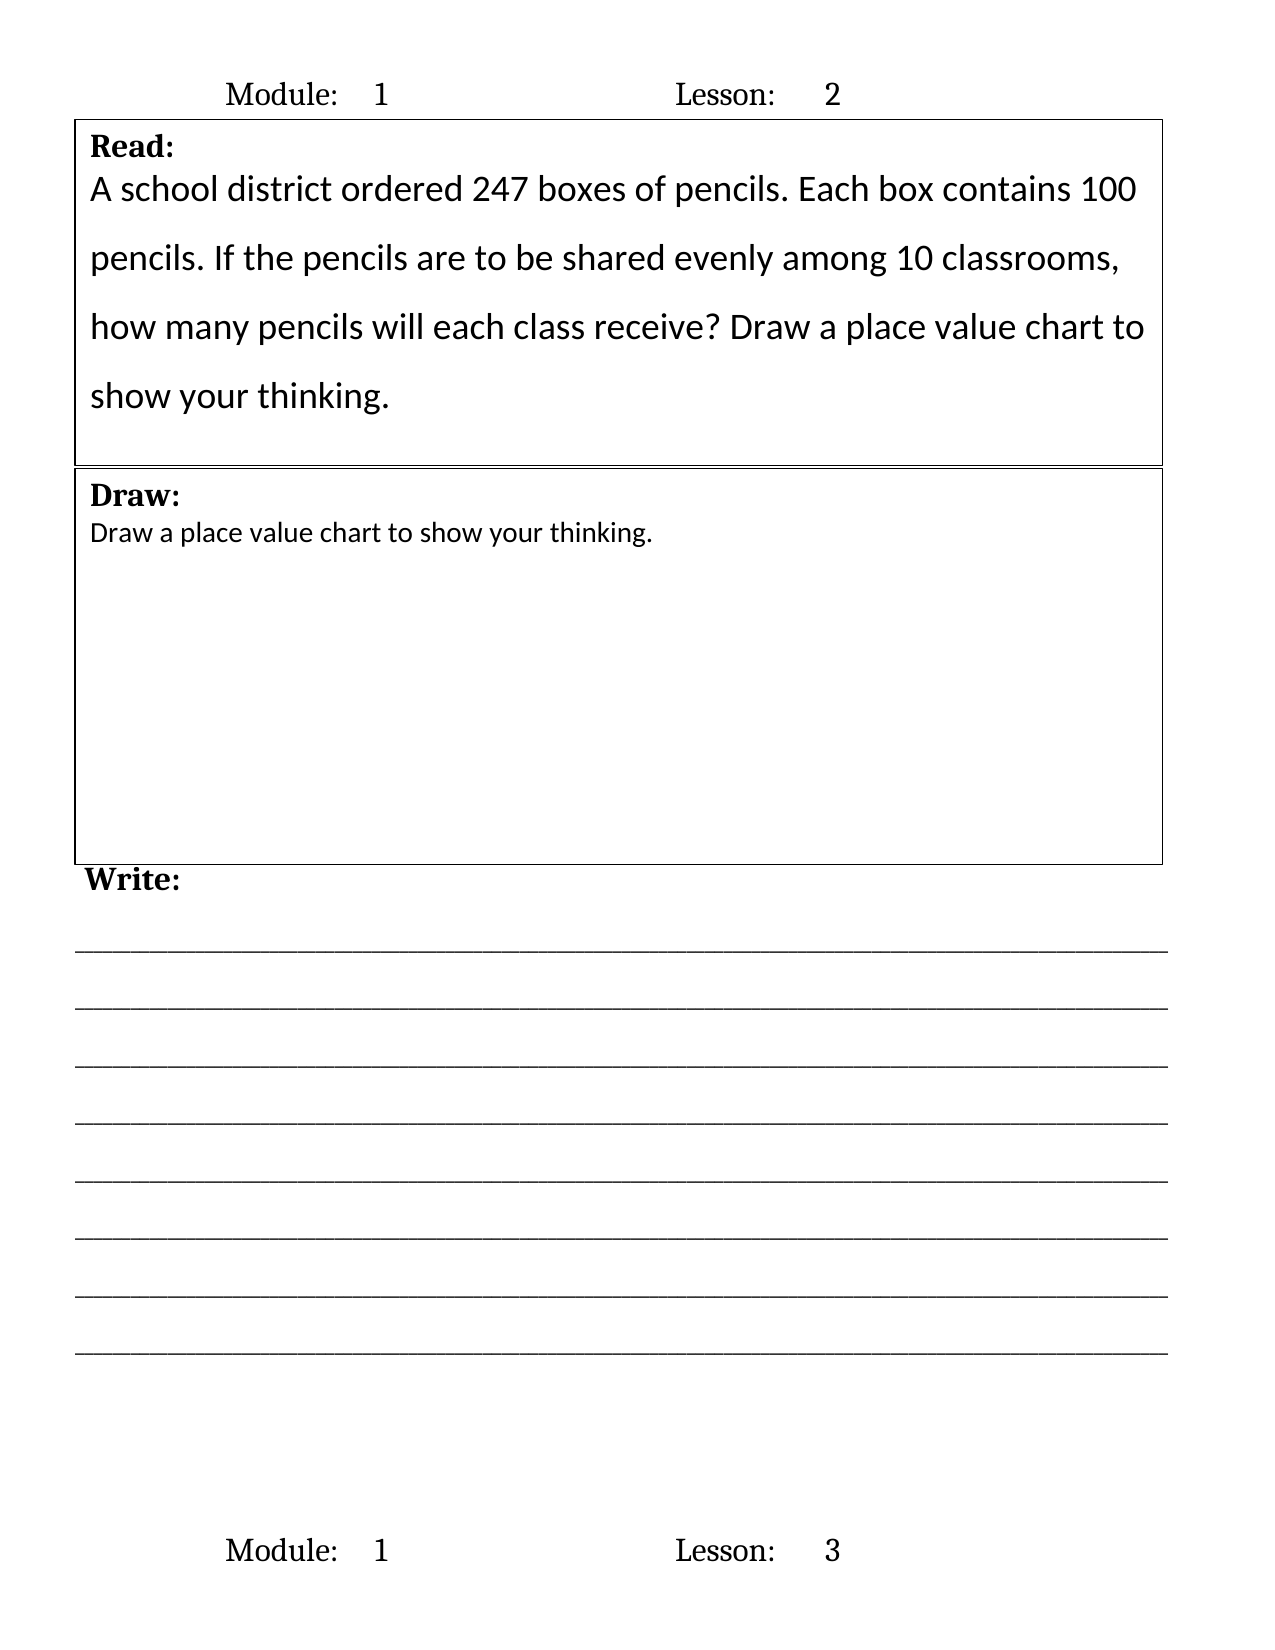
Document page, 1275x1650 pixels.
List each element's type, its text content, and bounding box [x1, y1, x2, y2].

text ______________________________________________________________________________________________________________________ [75, 928, 1200, 957]
text ______________________________________________________________________________________________________________________ [75, 1158, 1200, 1187]
text ______________________________________________________________________________________________________________________ [75, 1330, 1200, 1359]
text ______________________________________________________________________________________________________________________ [75, 1043, 1200, 1072]
text ______________________________________________________________________________________________________________________ [75, 985, 1200, 1014]
text ______________________________________________________________________________________________________________________ [75, 1100, 1200, 1129]
text ______________________________________________________________________________________________________________________ [75, 1273, 1200, 1302]
text Module: 1 Lesson: 3 [75, 1532, 1200, 1570]
text Module: 1 Lesson: 2 [75, 75, 1200, 113]
text ______________________________________________________________________________________________________________________ [75, 1215, 1200, 1244]
text Write: [84, 861, 1200, 899]
